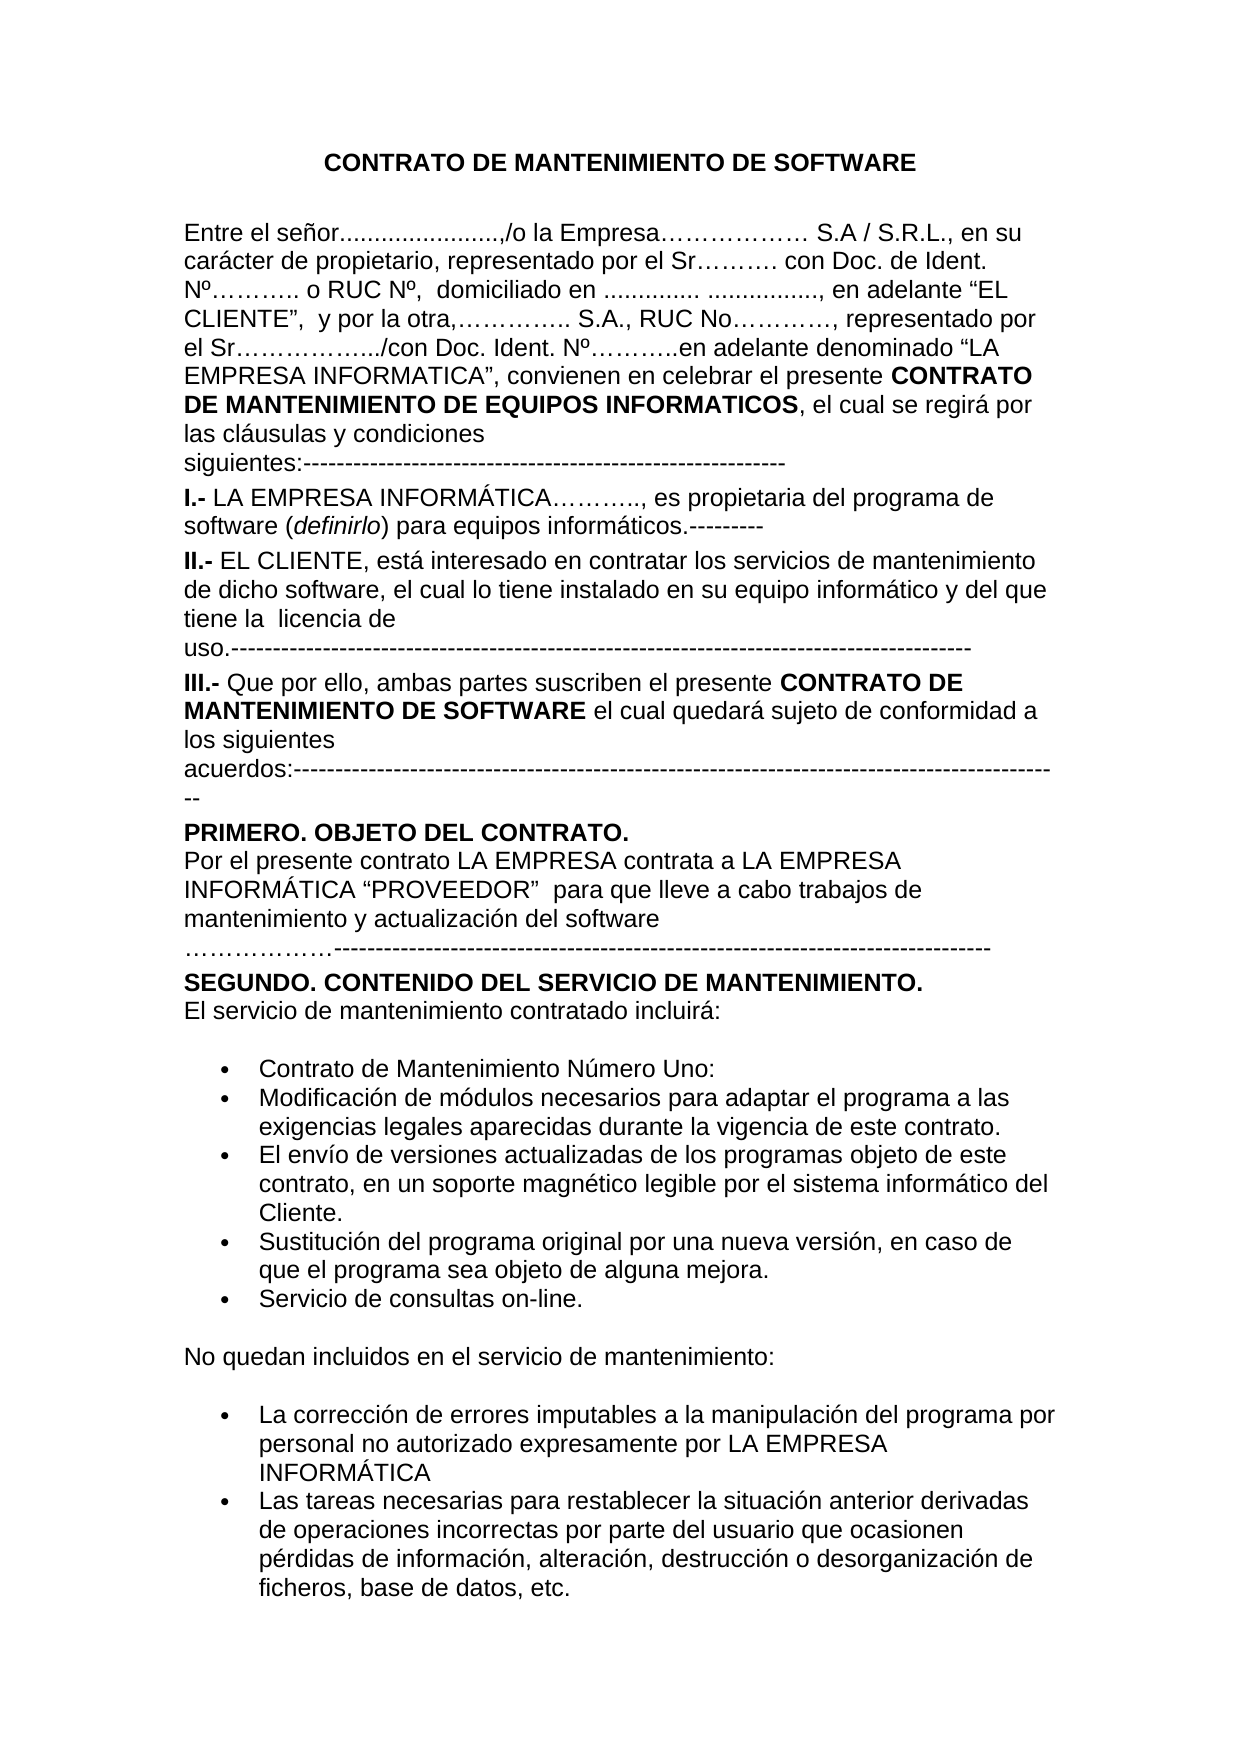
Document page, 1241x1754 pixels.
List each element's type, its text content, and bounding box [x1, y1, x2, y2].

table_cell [177, 218, 1063, 1601]
table_header CONTRATO DE MANTENIMIENTO DE SOFTWARE [177, 148, 1063, 218]
